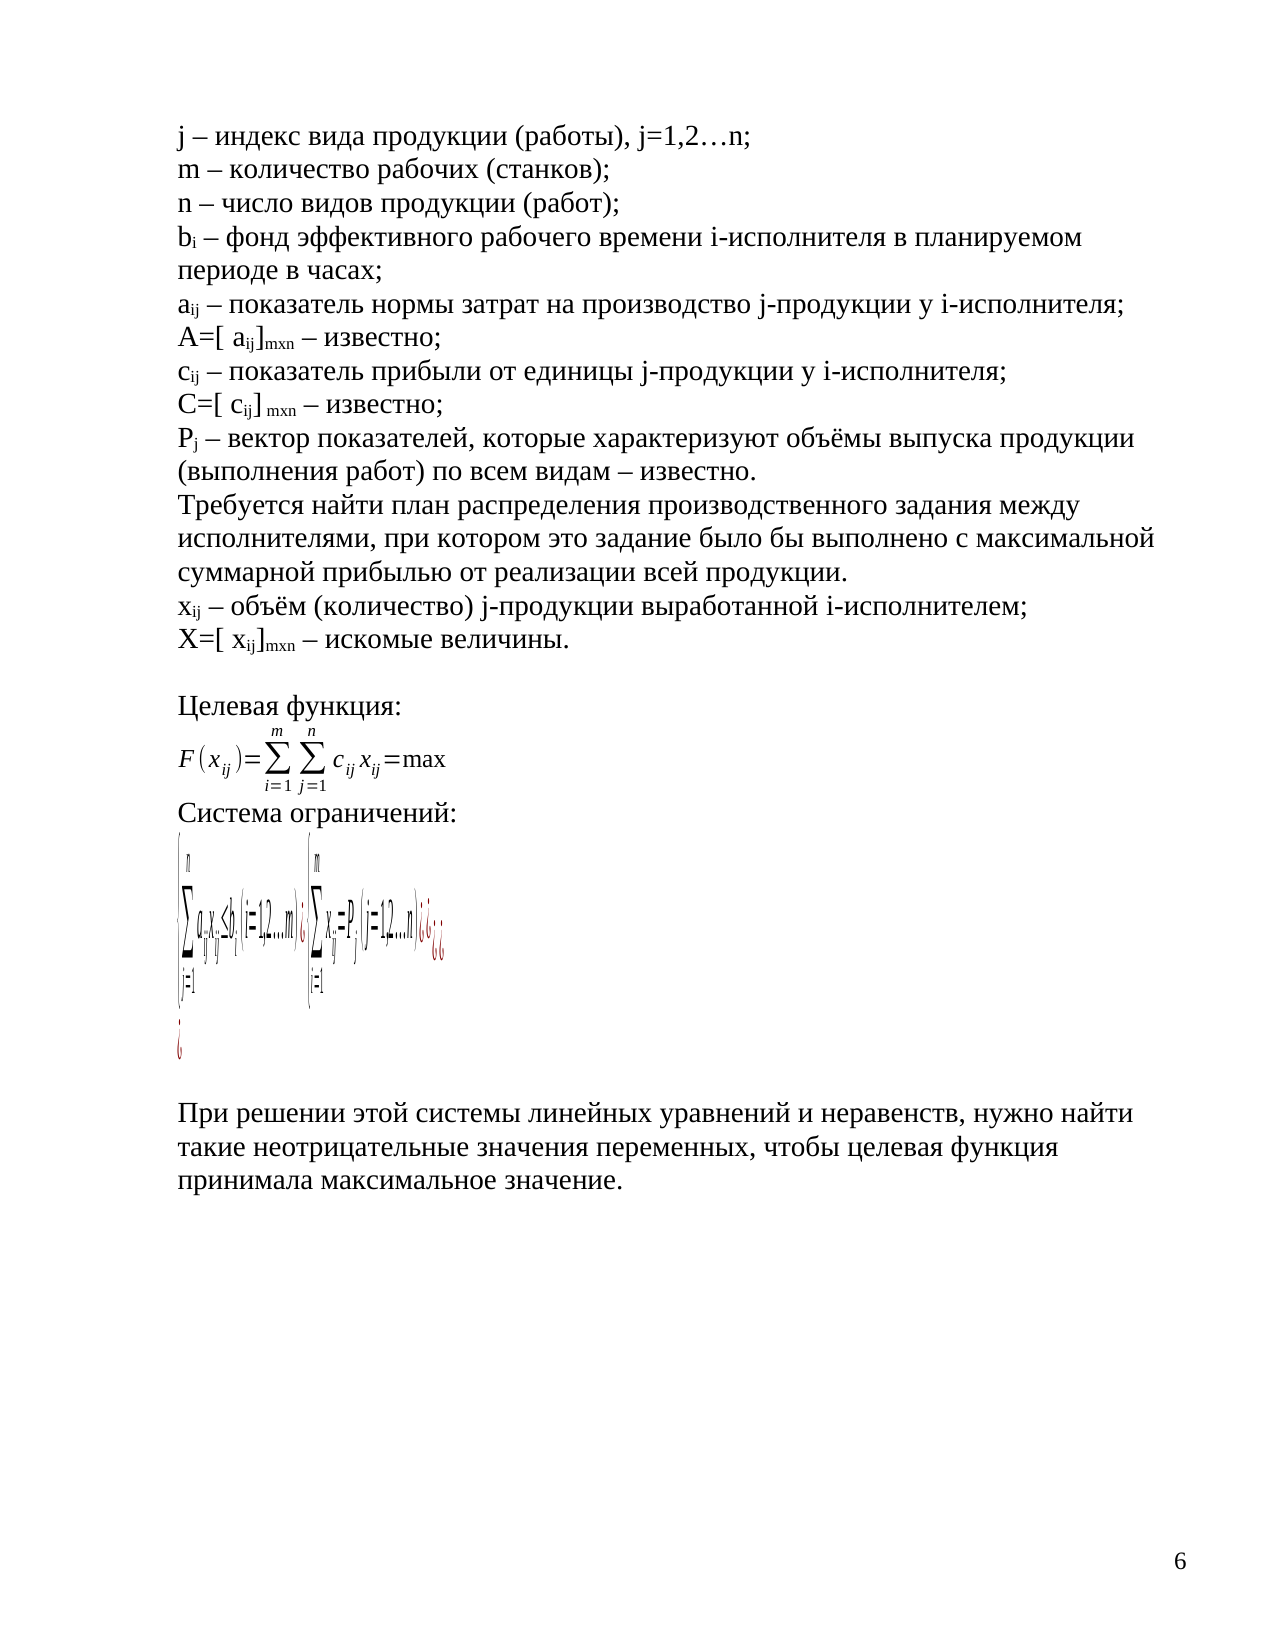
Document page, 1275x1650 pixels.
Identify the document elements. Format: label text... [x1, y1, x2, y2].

text Целевая функция: [177, 688, 1186, 722]
text aij – показатель нормы затрат на производство j-продукции у i-исполнителя; [177, 286, 1186, 319]
text j – индекс вида продукции (работы), j=1,2…n; [177, 118, 1186, 152]
text n – число видов продукции (работ); [177, 185, 1186, 219]
text При решении этой системы линейных уравнений и неравенств, нужно найти такие неотрицательные значения переменных, чтобы целевая функция принимала максимальное значение. [177, 1095, 1186, 1196]
text Требуется найти план распределения производственного задания между исполнителями, при котором это задание было бы выполнено с максимальной суммарной прибылью от реализации всей продукции. [177, 487, 1186, 588]
text bi – фонд эффективного рабочего времени i-исполнителя в планируемом периоде в часах; [177, 219, 1186, 286]
text Система ограничений: [177, 795, 1186, 829]
text Х=[ xij]mxn – искомые величины. [177, 621, 1186, 655]
text С=[ сij] mxn – известно; [177, 386, 1186, 420]
text A=[ аij]mxn – известно; [177, 319, 1186, 353]
text xij – объём (количество) j-продукции выработанной i-исполнителем; [177, 588, 1186, 621]
text Pj – вектор показателей, которые характеризуют объёмы выпуска продукции (выполнения работ) по всем видам – известно. [177, 420, 1186, 487]
text сij – показатель прибыли от единицы j-продукции у i-исполнителя; [177, 353, 1186, 386]
text m – количество рабочих (станков); [177, 152, 1186, 185]
